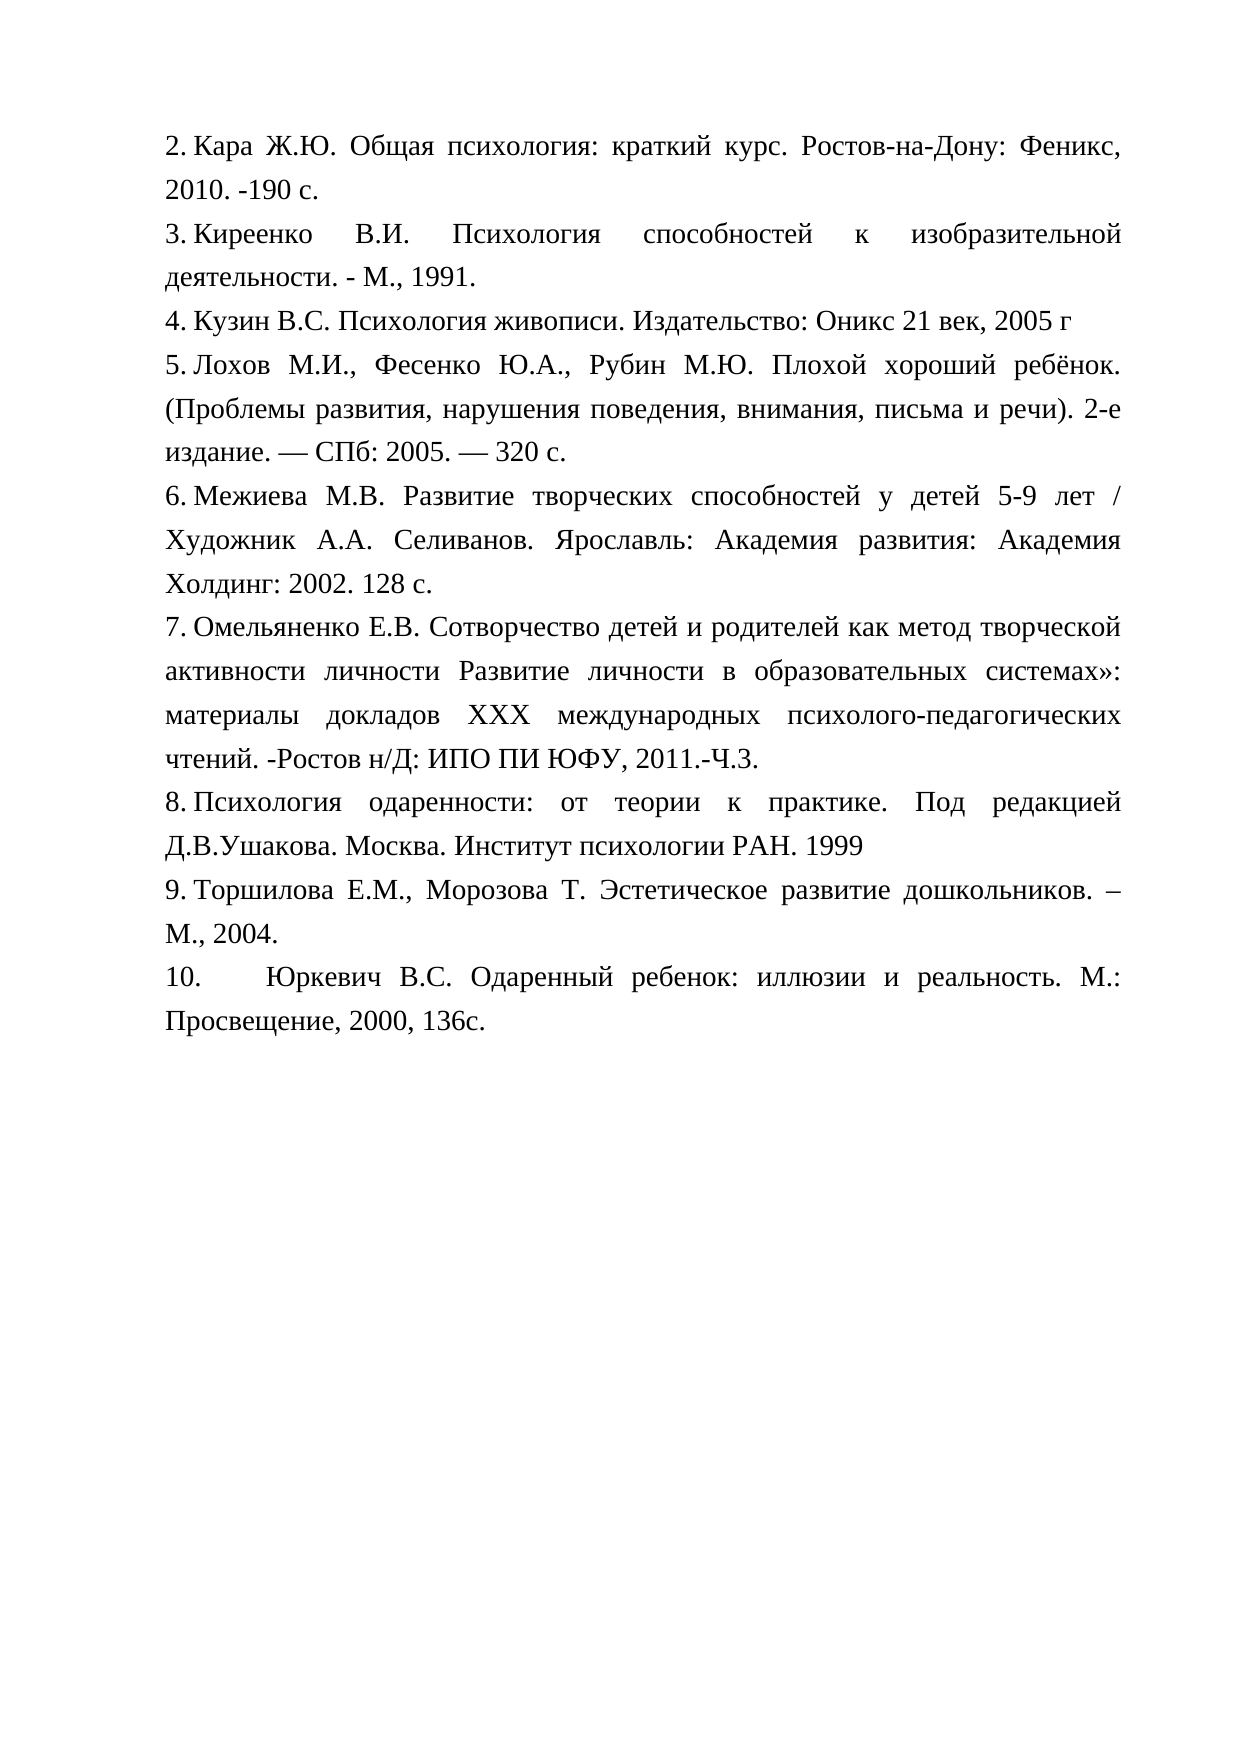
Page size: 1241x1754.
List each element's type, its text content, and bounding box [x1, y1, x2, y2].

list Кузин В.С. Психология живописи. Издательство: Оникс 21 век, 2005 г [165, 293, 1122, 337]
list Психология одаренности: от теории к практике. Под редакцией Д.В.Ушакова. Москва. Институт психологии РАН. 1999 [165, 774, 1122, 862]
list Кара Ж.Ю. Общая психология: краткий курс. Ростов-на-Дону: Феникс, 2010. -190 с. [165, 118, 1122, 206]
list Юркевич В.С. Одаренный ребенок: иллюзии и реальность. М.: Просвещение, 2000, 136с. [165, 949, 1122, 1037]
list Омельяненко Е.В. Сотворчество детей и родителей как метод творческой активности личности Развитие личности в образовательных системах»: материалы докладов ХХХ международных психолого-педагогических чтений. -Ростов н/Д: ИПО ПИ ЮФУ, 2011.-Ч.3. [165, 599, 1122, 774]
list Торшилова Е.М., Морозова Т. Эстетическое развитие дошкольников. – М., 2004. [165, 862, 1122, 949]
list Киреенко В.И. Психология способностей к изобразительной деятельности. - М., 1991. [165, 206, 1122, 293]
list Межиева М.В. Развитие творческих способностей у детей 5-9 лет / Художник А.А. Селиванов. Ярославль: Академия развития: Академия Холдинг: 2002. 128 с. [165, 468, 1122, 599]
list Лохов М.И., Фесенко Ю.А., Рубин М.Ю. Плохой хороший ребёнок. (Проблемы развития, нарушения поведения, внимания, письма и речи). 2-е издание. — СПб: 2005. — 320 с. [165, 337, 1122, 468]
